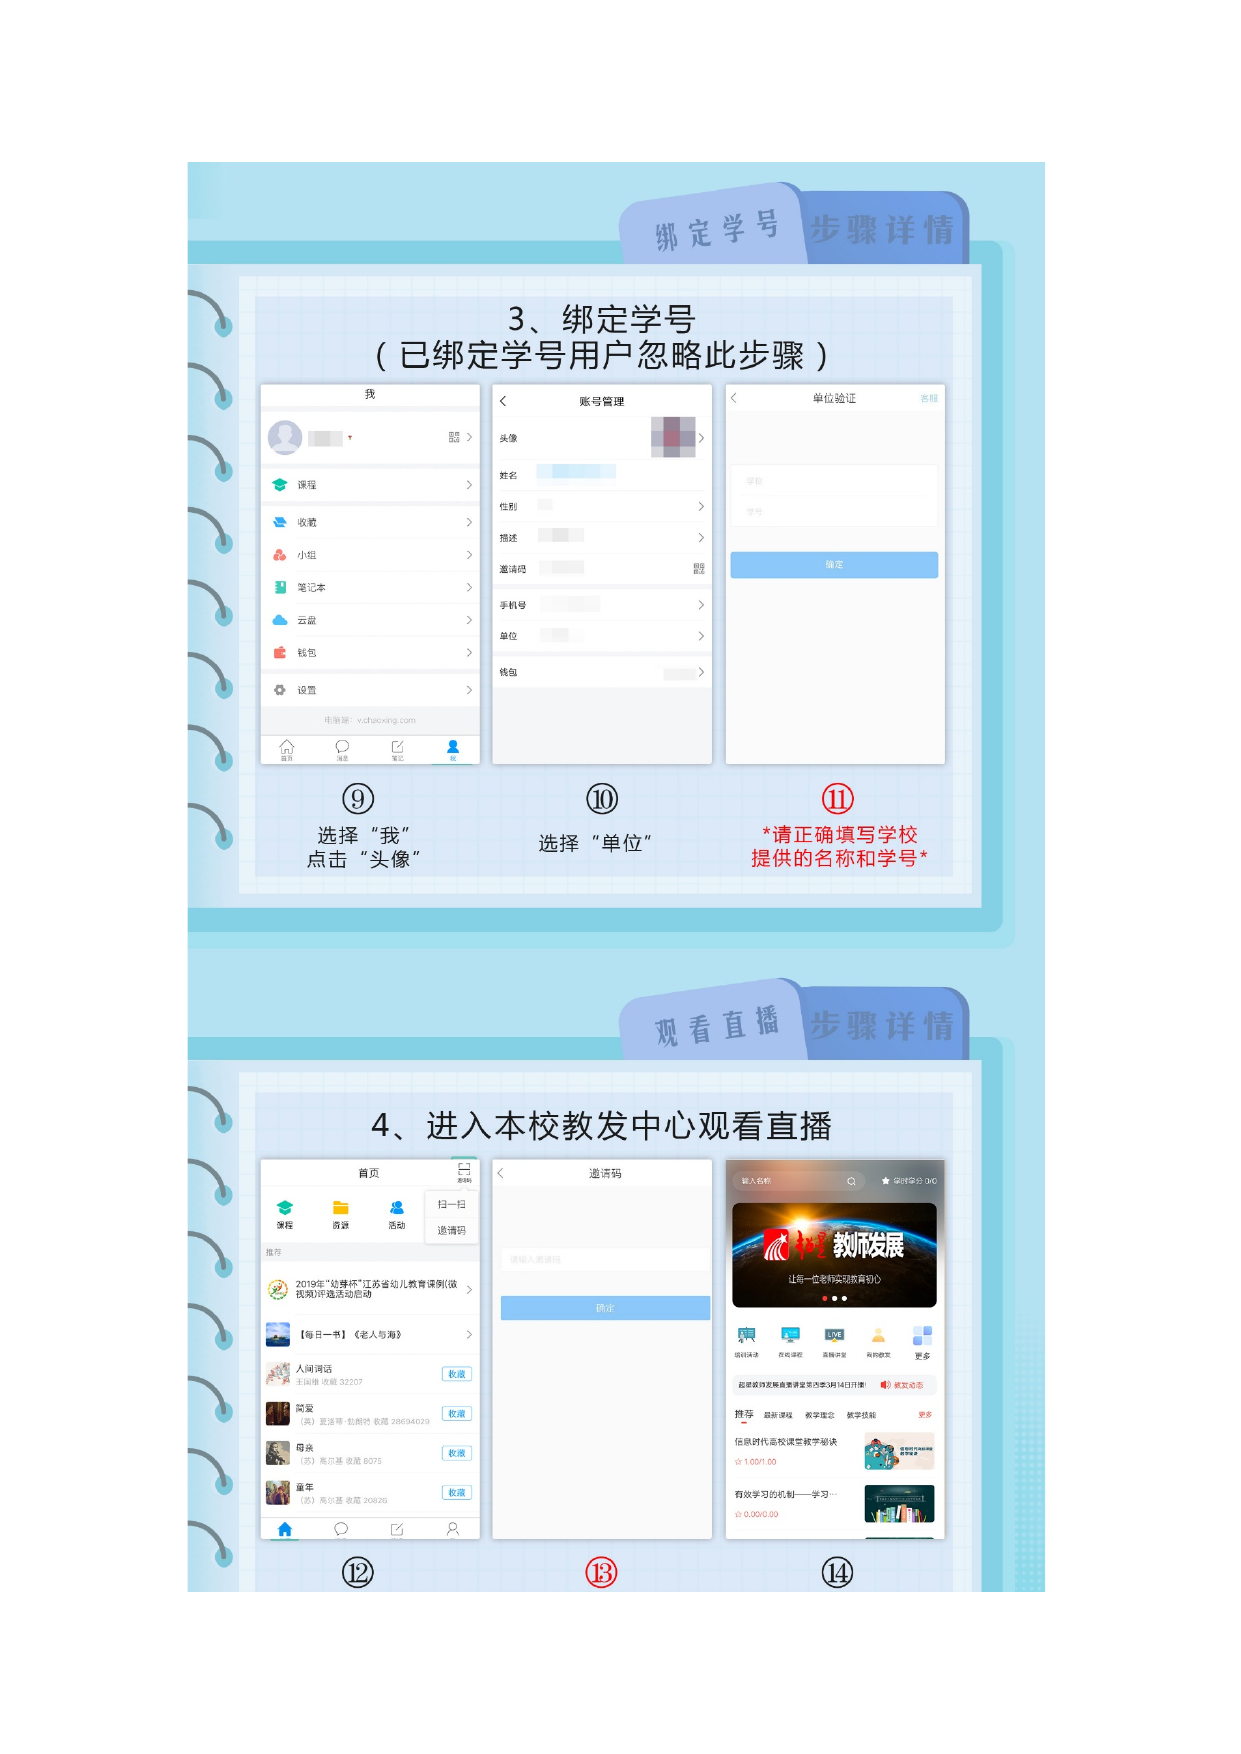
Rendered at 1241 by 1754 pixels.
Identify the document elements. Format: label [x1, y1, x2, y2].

picture [187, 162, 1046, 1592]
